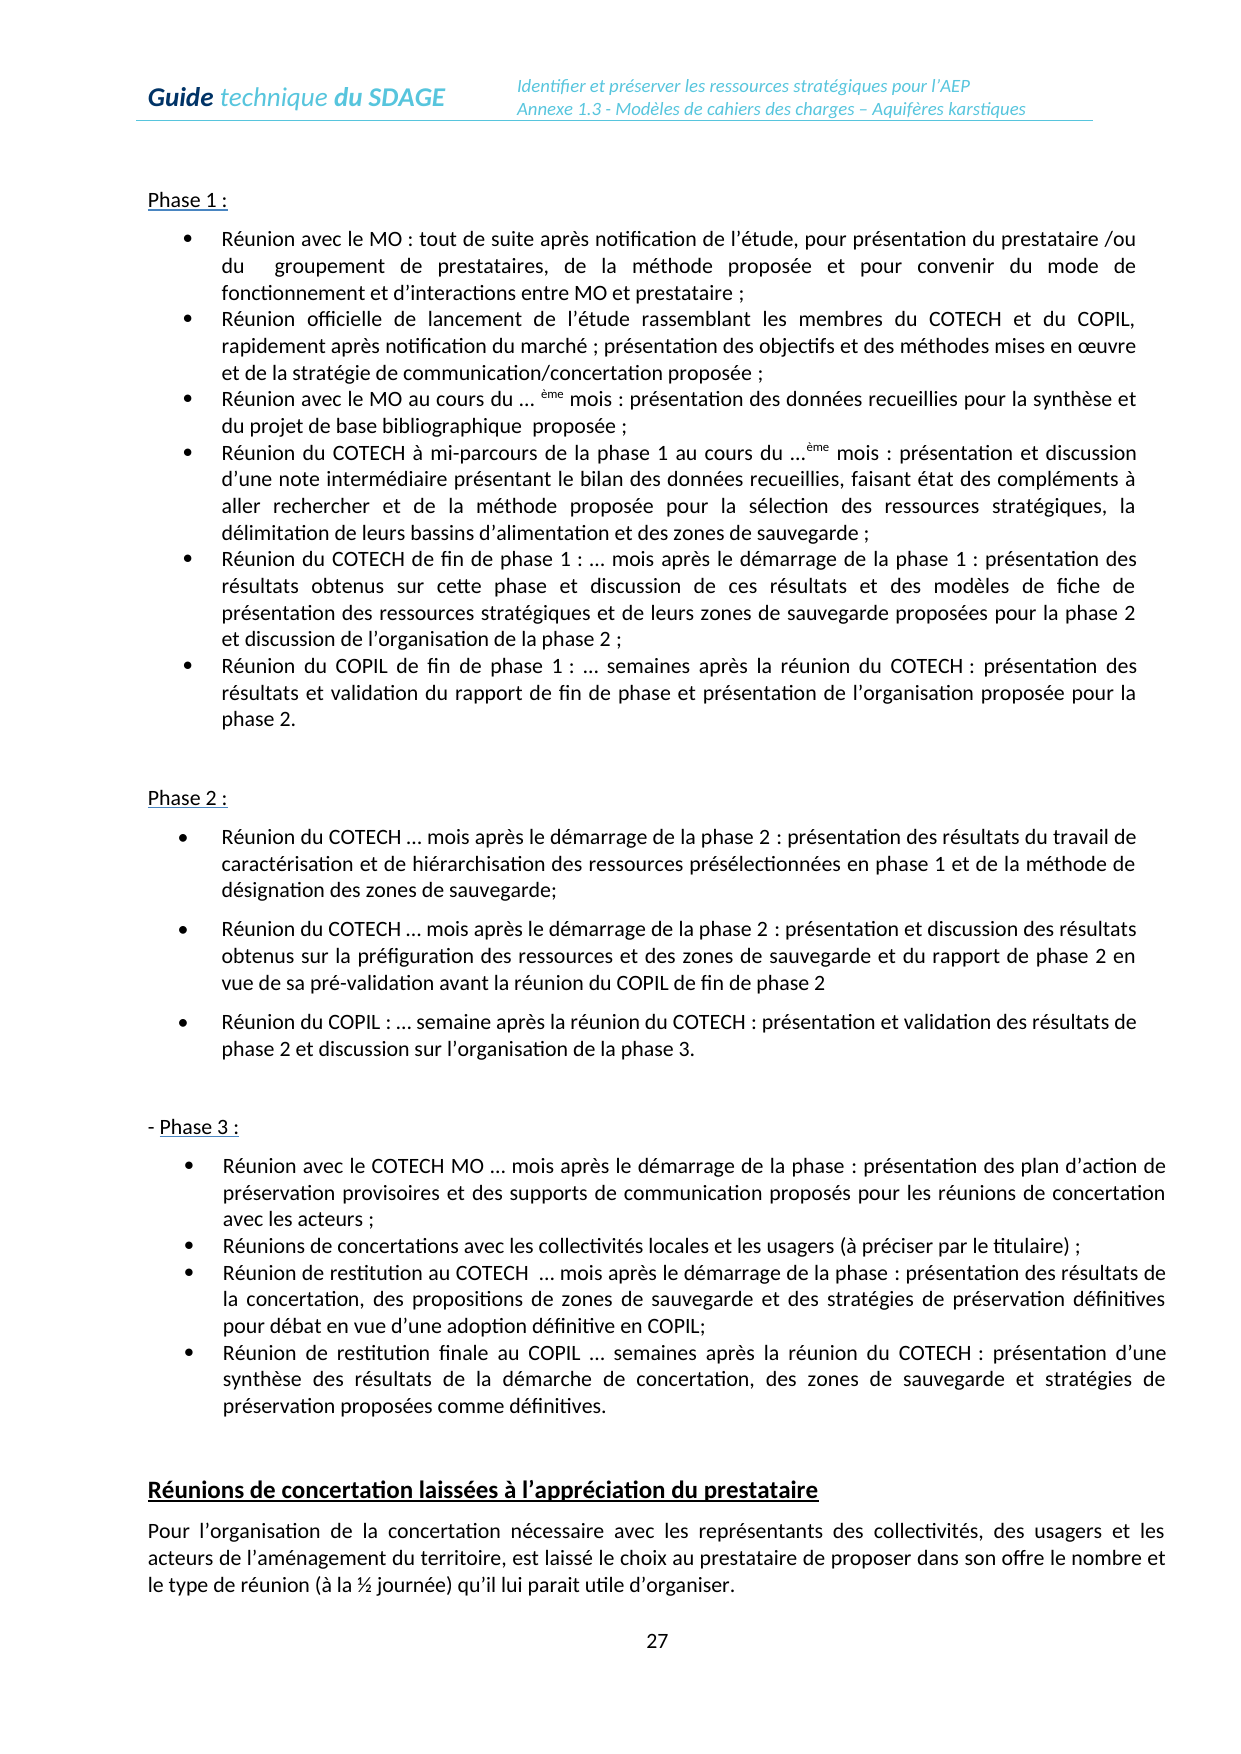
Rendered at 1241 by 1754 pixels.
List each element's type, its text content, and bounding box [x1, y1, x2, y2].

list Réunion officielle de lancement de l’étude rassemblant les membres du COTECH et du COPIL, rapidement après notification du marché ; présentation des objectifs et des méthodes mises en œuvre et de la stratégie de communication/concertation proposée ; [184, 306, 1137, 386]
text • Réunion du COPIL : … semaine après la réunion du COTECH : présentation et validation des résultats de phase 2 et discussion sur l’organisation de la phase 3. [177, 1008, 1137, 1061]
list Réunions de concertations avec les collectivités locales et les usagers (à préciser par le titulaire) ; [185, 1232, 1167, 1259]
text Pour l’organisation de la concertation nécessaire avec les représentants des collectivités, des usagers et les acteurs de l’aménagement du territoire, est laissé le choix au prestataire de proposer dans son offre le nombre et le type de réunion (à la ½ journée) qu’il lui parait utile d’organiser. [148, 1517, 1167, 1597]
text - Phase 3 : [148, 1113, 1167, 1140]
list Réunion du COTECH de fin de phase 1 : … mois après le démarrage de la phase 1 : présentation des résultats obtenus sur cette phase et discussion de ces résultats et des modèles de fiche de présentation des ressources stratégiques et de leurs zones de sauvegarde proposées pour la phase 2 et discussion de l’organisation de la phase 2 ; [184, 546, 1137, 652]
list Réunion du COTECH à mi-parcours de la phase 1 au cours du …ème mois : présentation et discussion d’une note intermédiaire présentant le bilan des données recueillies, faisant état des compléments à aller rechercher et de la méthode proposée pour la sélection des ressources stratégiques, la délimitation de leurs bassins d’alimentation et des zones de sauvegarde ; [184, 439, 1137, 546]
text Phase 1 : [148, 186, 1167, 213]
list Réunion avec le COTECH MO … mois après le démarrage de la phase : présentation des plan d’action de préservation provisoires et des supports de communication proposés pour les réunions de concertation avec les acteurs ; [185, 1152, 1167, 1232]
list Réunion avec le MO : tout de suite après notification de l’étude, pour présentation du prestataire /ou du groupement de prestataires, de la méthode proposée et pour convenir du mode de fonctionnement et d’interactions entre MO et prestataire ; [184, 226, 1137, 306]
text Réunions de concertation laissées à l’appréciation du prestataire [148, 1474, 1167, 1505]
list Réunion de restitution au COTECH … mois après le démarrage de la phase : présentation des résultats de la concertation, des propositions de zones de sauvegarde et des stratégies de préservation définitives pour débat en vue d’une adoption définitive en COPIL; [185, 1259, 1167, 1339]
list Réunion de restitution finale au COPIL … semaines après la réunion du COTECH : présentation d’une synthèse des résultats de la démarche de concertation, des zones de sauvegarde et stratégies de préservation proposées comme définitives. [185, 1339, 1167, 1419]
text • Réunion du COTECH … mois après le démarrage de la phase 2 : présentation des résultats du travail de caractérisation et de hiérarchisation des ressources présélectionnées en phase 1 et de la méthode de désignation des zones de sauvegarde; [177, 823, 1137, 903]
list Réunion du COPIL de fin de phase 1 : … semaines après la réunion du COTECH : présentation des résultats et validation du rapport de fin de phase et présentation de l’organisation proposée pour la phase 2. [184, 652, 1137, 732]
list Réunion avec le MO au cours du … ème mois : présentation des données recueillies pour la synthèse et du projet de base bibliographique proposée ; [184, 386, 1137, 439]
text • Réunion du COTECH … mois après le démarrage de la phase 2 : présentation et discussion des résultats obtenus sur la préfiguration des ressources et des zones de sauvegarde et du rapport de phase 2 en vue de sa pré-validation avant la réunion du COPIL de fin de phase 2 [177, 916, 1137, 996]
text Phase 2 : [148, 784, 1167, 811]
